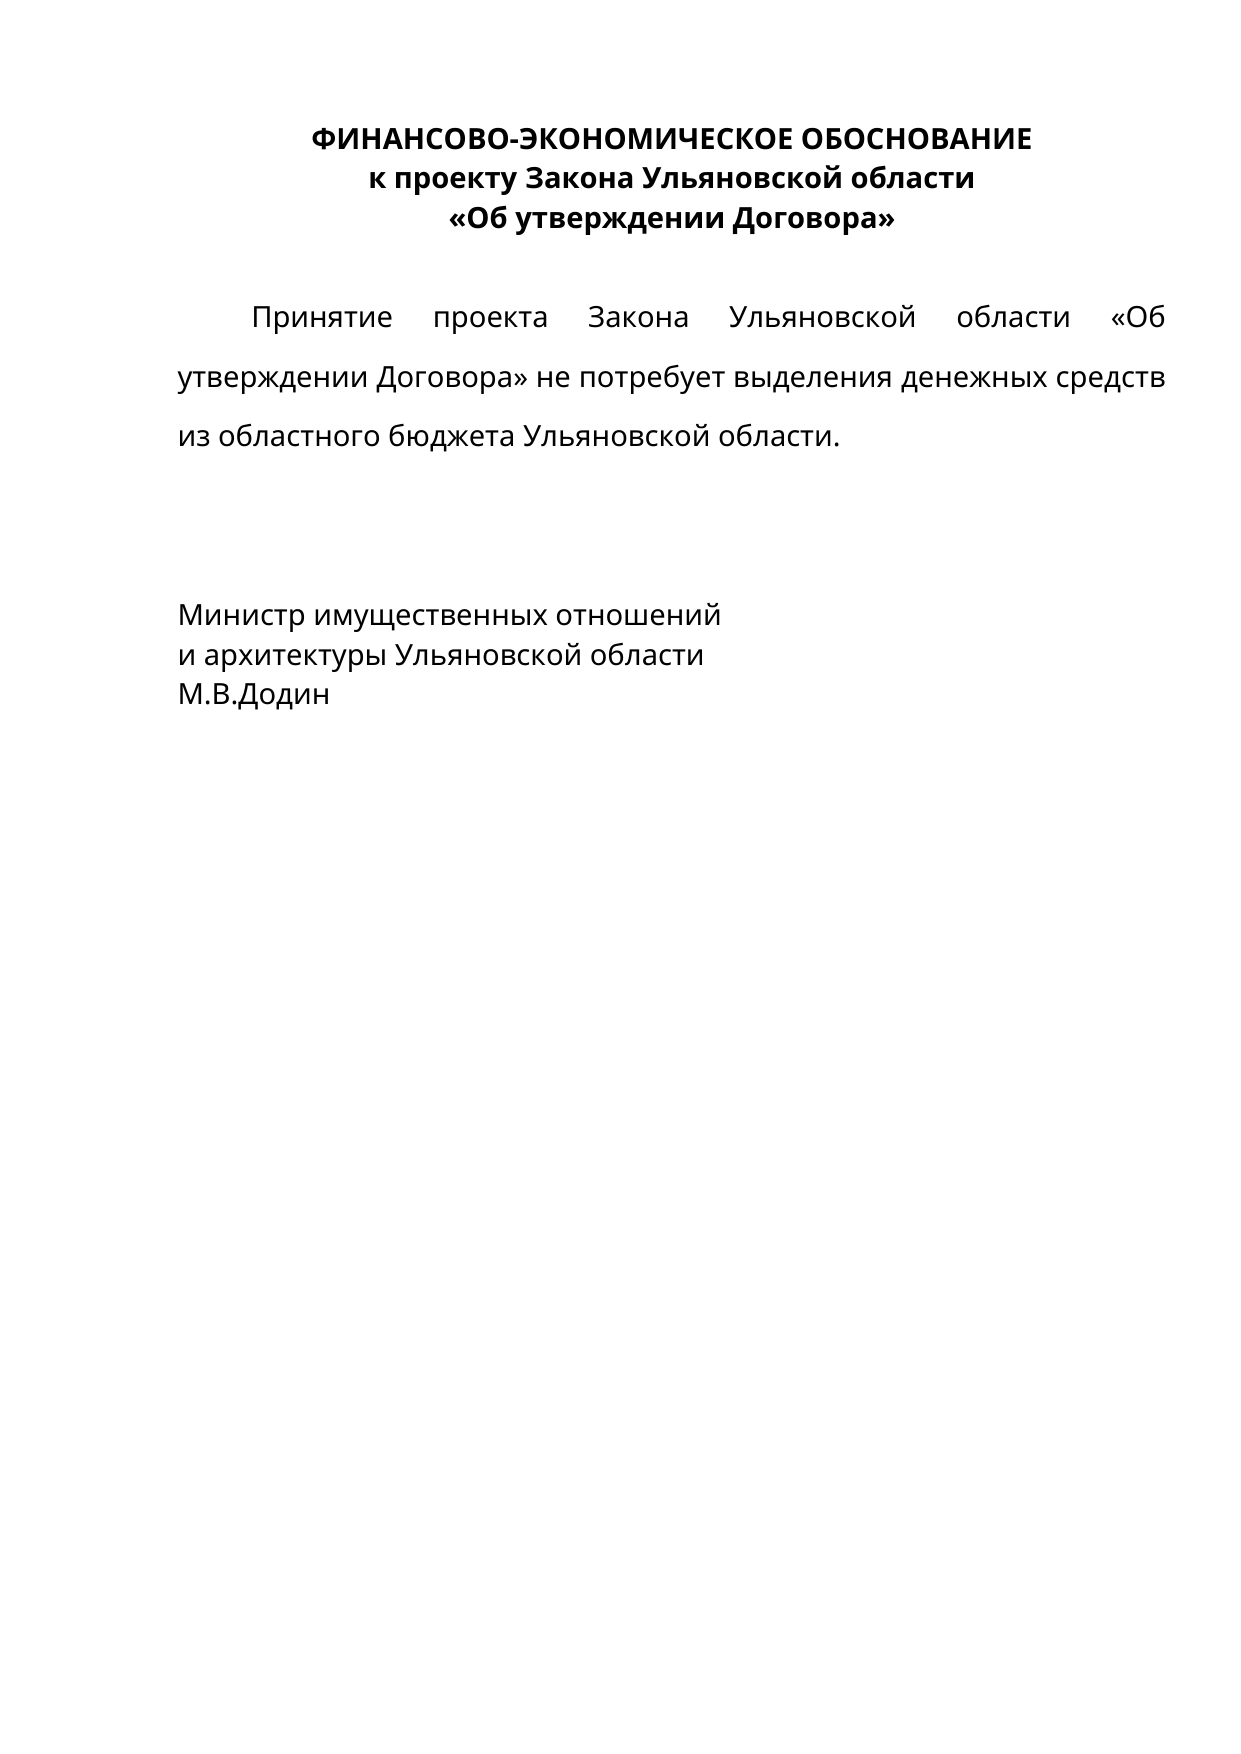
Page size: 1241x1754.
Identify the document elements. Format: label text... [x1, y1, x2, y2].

text ФИНАНСОВО-ЭКОНОМИЧЕСКОЕ ОБОСНОВАНИЕ [177, 118, 1167, 158]
text Принятие проекта Закона Ульяновской области «Об утверждении Договора» не потребует выделения денежных средств из областного бюджета Ульяновской области. [177, 297, 1167, 455]
text к проекту Закона Ульяновской области [177, 158, 1167, 197]
text Министр имущественных отношений [177, 594, 1167, 634]
text «Об утверждении Договора» [177, 197, 1167, 237]
text и архитектуры Ульяновской области М.В.Додин [177, 634, 1167, 713]
